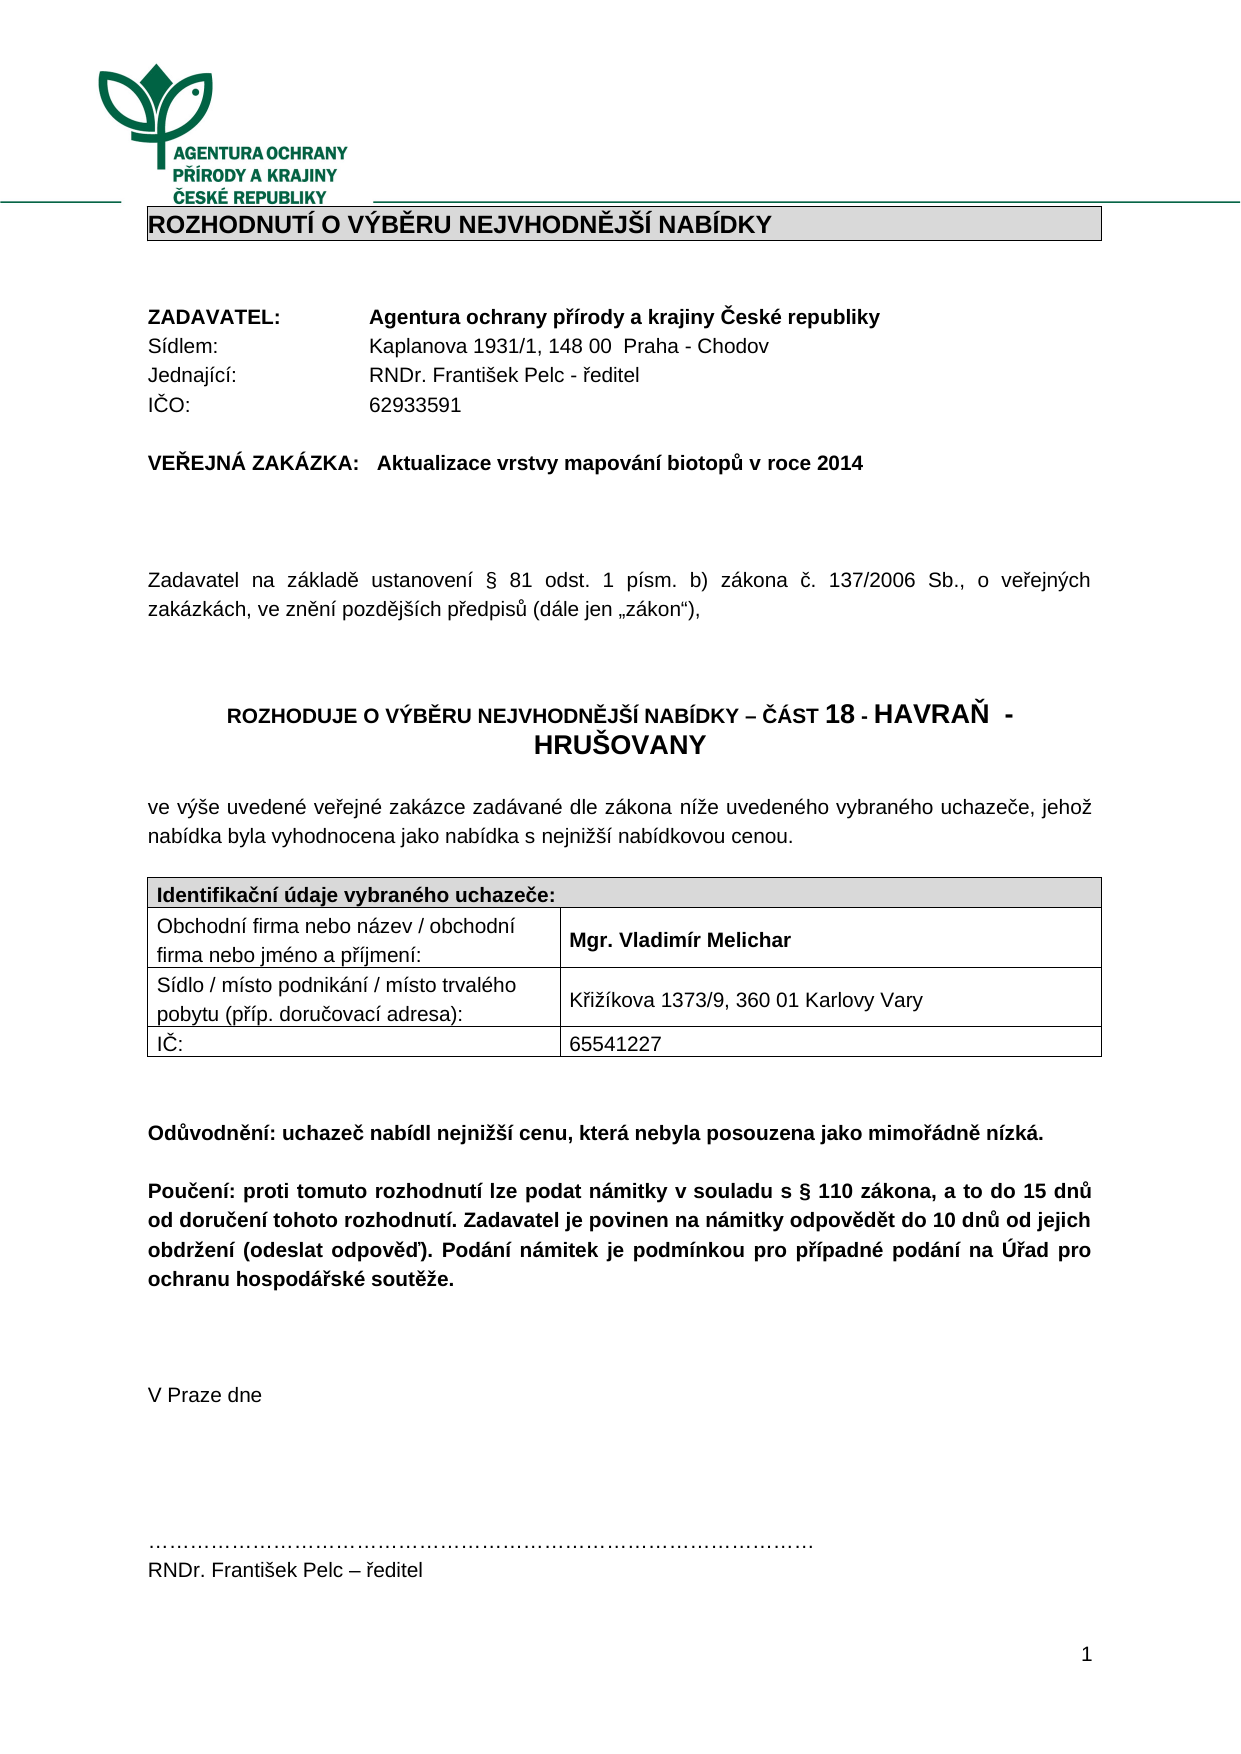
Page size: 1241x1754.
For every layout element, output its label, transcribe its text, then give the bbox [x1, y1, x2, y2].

text VEŘEJNÁ ZAKÁZKA: Aktualizace vrstvy mapování biotopů v roce 2014 [148, 446, 1092, 475]
table_cell Sídlo / místo podnikání / místo trvalého pobytu (příp. doručovací adresa): [148, 968, 560, 1026]
text Jednající: RNDr. František Pelc - ředitel [148, 358, 1092, 387]
text Zadavatel na základě ustanovení § 81 odst. 1 písm. b) zákona č. 137/2006 Sb., o veřejných zakázkách, ve znění pozdějších předpisů (dále jen „zákon“), [148, 562, 1092, 621]
subtitle ve výše uvedené veřejné zakázce zadávané dle zákona níže uvedeného vybraného uchazeče, jehož nabídka byla vyhodnocena jako nabídka s nejnižší nabídkovou cenou. [148, 789, 1092, 848]
text …………………………………………………………………………………… [148, 1524, 1092, 1553]
text Sídlem: Kaplanova 1931/1, 148 00 Praha - Chodov [148, 329, 1092, 358]
table_cell IČ: [148, 1027, 560, 1056]
table_header Identifikační údaje vybraného uchazeče: [148, 878, 1101, 907]
picture [0, 0, 1241, 209]
text IČO: 62933591 [148, 387, 1092, 416]
text ZADAVATEL: Agentura ochrany přírody a krajiny České republiky [148, 300, 1092, 329]
text Poučení: proti tomuto rozhodnutí lze podat námitky v souladu s § 110 zákona, a to do 15 dnů od doručení tohoto rozhodnutí. Zadavatel je povinen na námitky odpovědět do 10 dnů od jejich obdržení (odeslat odpověď). Podání námitek je podmínkou pro případné podání na Úřad pro ochranu hospodářské soutěže. [148, 1174, 1092, 1291]
table_cell 65541227 [561, 1027, 1101, 1056]
table_cell Obchodní firma nebo název / obchodní firma nebo jméno a příjmení: [148, 908, 560, 967]
title Rozhodnutí o VÝBĚRU NEJVHODNĚJŠÍ NABÍDKY [148, 207, 1101, 240]
table_cell Mgr. Vladimír Melichar [561, 908, 1101, 967]
table_cell Křižíkova 1373/9, 360 01 Karlovy Vary [561, 968, 1101, 1026]
subtitle RozhodUJE o výběru nejvhodnější nabídky – část 18 - Havraň - Hrušovany [148, 698, 1092, 760]
text V Praze dne [148, 1378, 1092, 1407]
text RNDr. František Pelc – ředitel [148, 1553, 1092, 1582]
text Odůvodnění: uchazeč nabídl nejnižší cenu, která nebyla posouzena jako mimořádně nízká. [148, 1116, 1092, 1145]
